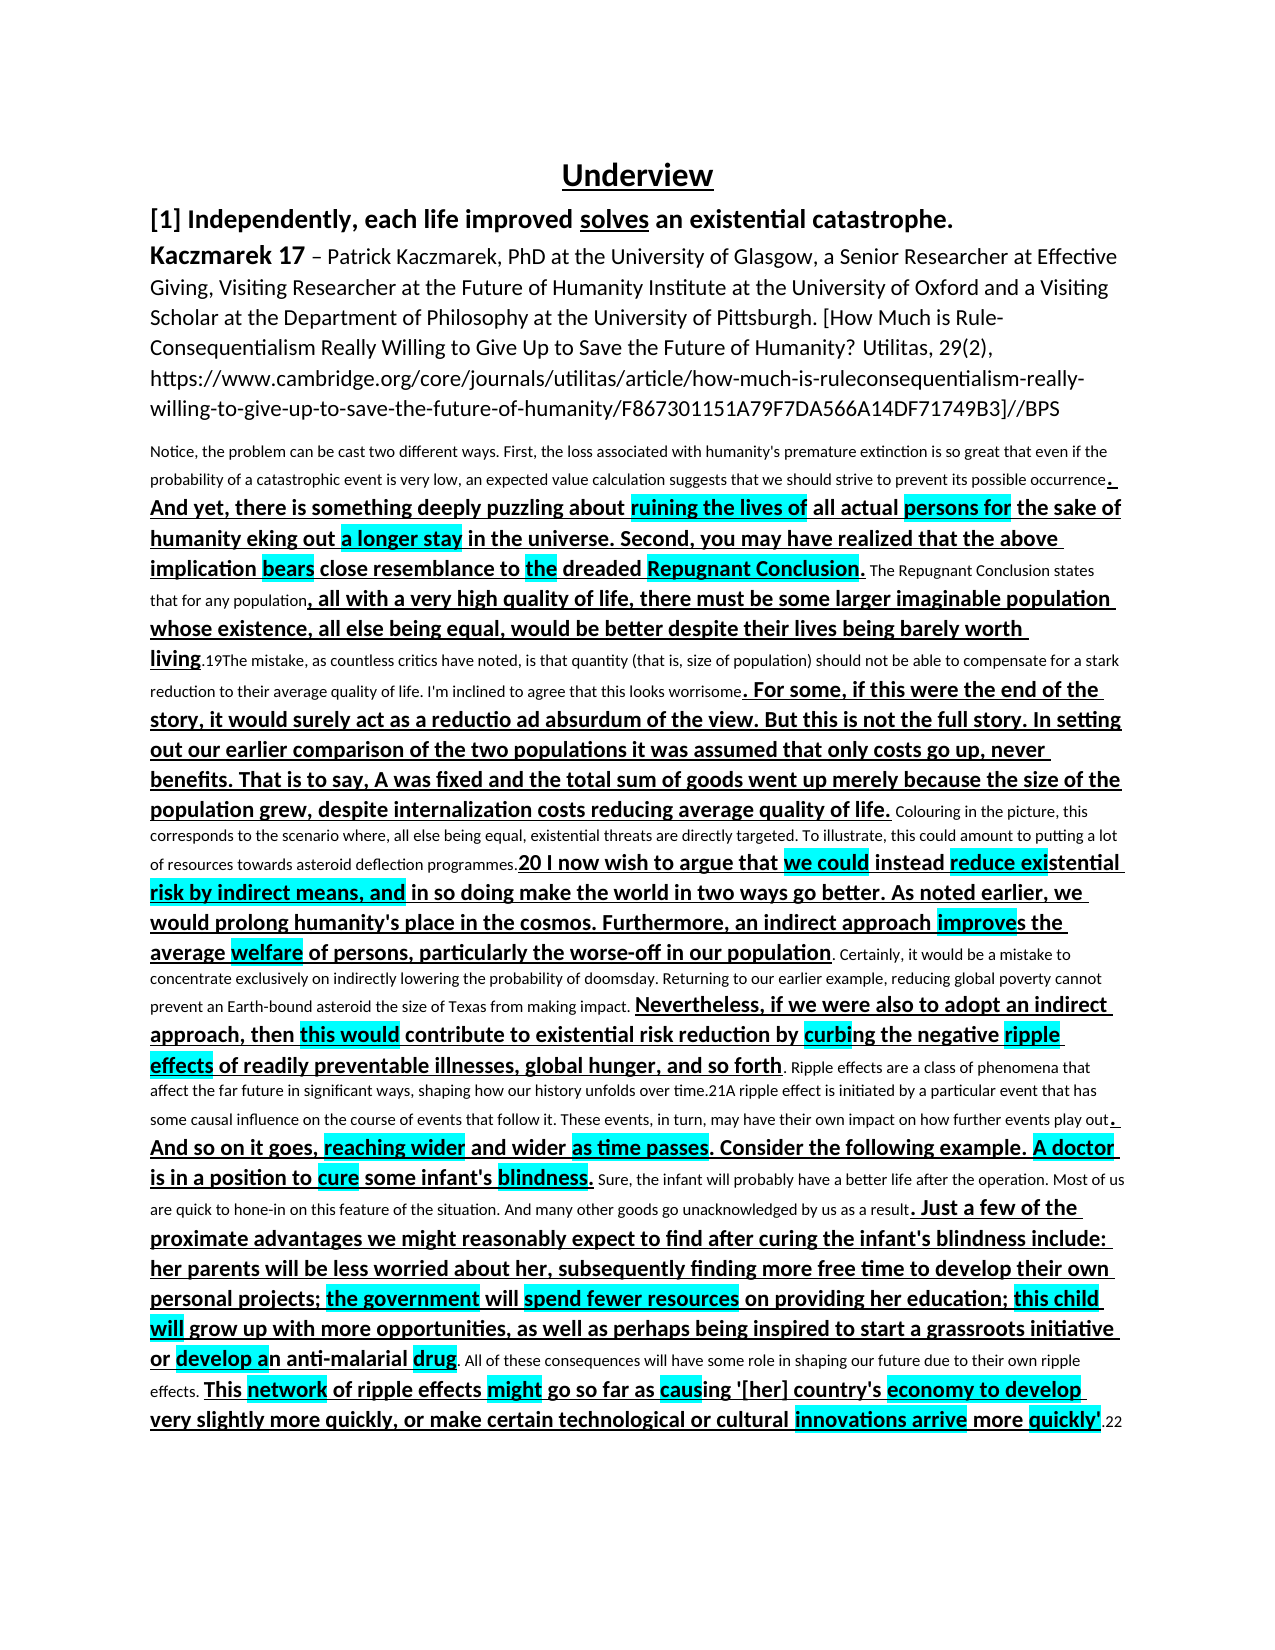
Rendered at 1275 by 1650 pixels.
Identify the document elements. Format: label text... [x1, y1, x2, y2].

text Kaczmarek 17 – Patrick Kaczmarek, PhD at the University of Glasgow, a Senior Researcher at Effective Giving, Visiting Researcher at the Future of Humanity Institute at the University of Oxford and a Visiting Scholar at the Department of Philosophy at the University of Pittsburgh. [How Much is Rule-Consequentialism Really Willing to Give Up to Save the Future of Humanity? Utilitas, 29(2), https://www.cambridge.org/core/journals/utilitas/article/how-much-is-ruleconsequentialism-really-willing-to-give-up-to-save-the-future-of-humanity/F867301151A79F7DA566A14DF71749B3]//BPS [150, 238, 1125, 422]
subtitle Underview [150, 154, 1125, 195]
subtitle [1] Independently, each life improved solves an existential catastrophe. [150, 202, 1125, 235]
text Notice, the problem can be cast two different ways. First, the loss associated with humanity's premature extinction is so great that even if the probability of a catastrophic event is very low, an expected value calculation suggests that we should strive to prevent its possible occurrence. And yet, there is something deeply puzzling about ruining the lives of all actual persons for the sake of humanity eking out a longer stay in the universe. Second, you may have realized that the above implication bears close resemblance to the dreaded Repugnant Conclusion. The Repugnant Conclusion states that for any population, all with a very high quality of life, there must be some larger imaginable population whose existence, all else being equal, would be better despite their lives being barely worth living.19The mistake, as countless critics have noted, is that quantity (that is, size of population) should not be able to compensate for a stark reduction to their average quality of life. I'm inclined to agree that this looks worrisome. For some, if this were the end of the story, it would surely act as a reductio ad absurdum of the view. But this is not the full story. In setting out our earlier comparison of the two populations it was assumed that only costs go up, never benefits. That is to say, A was fixed and the total sum of goods went up merely because the size of the population grew, despite internalization costs reducing average quality of life. Colouring in the picture, this corresponds to the scenario where, all else being equal, existential threats are directly targeted. To illustrate, this could amount to putting a lot of resources towards asteroid deflection programmes.20 I now wish to argue that we could instead reduce existential risk by indirect means, and in so doing make the world in two ways go better. As noted earlier, we would prolong humanity's place in the cosmos. Furthermore, an indirect approach improves the average welfare of persons, particularly the worse-off in our population. Certainly, it would be a mistake to concentrate exclusively on indirectly lowering the probability of doomsday. Returning to our earlier example, reducing global poverty cannot prevent an Earth-bound asteroid the size of Texas from making impact. Nevertheless, if we were also to adopt an indirect approach, then this would contribute to existential risk reduction by curbing the negative ripple effects of readily preventable illnesses, global hunger, and so forth. Ripple effects are a class of phenomena that affect the far future in significant ways, shaping how our history unfolds over time.21A ripple effect is initiated by a particular event that has some causal influence on the course of events that follow it. These events, in turn, may have their own impact on how further events play out. And so on it goes, reaching wider and wider as time passes. Consider the following example. A doctor is in a position to cure some infant's blindness. Sure, the infant will probably have a better life after the operation. Most of us are quick to hone-in on this feature of the situation. And many other goods go unacknowledged by us as a result. Just a few of the proximate advantages we might reasonably expect to find after curing the infant's blindness include: her parents will be less worried about her, subsequently finding more free time to develop their own personal projects; the government will spend fewer resources on providing her education; this child will grow up with more opportunities, as well as perhaps being inspired to start a grassroots initiative or develop an anti-malarial drug. All of these consequences will have some role in shaping our future due to their own ripple effects. This network of ripple effects might go so far as causing '[her] country's economy to develop very slightly more quickly, or make certain technological or cultural innovations arrive more quickly'.22 [150, 441, 1125, 1433]
